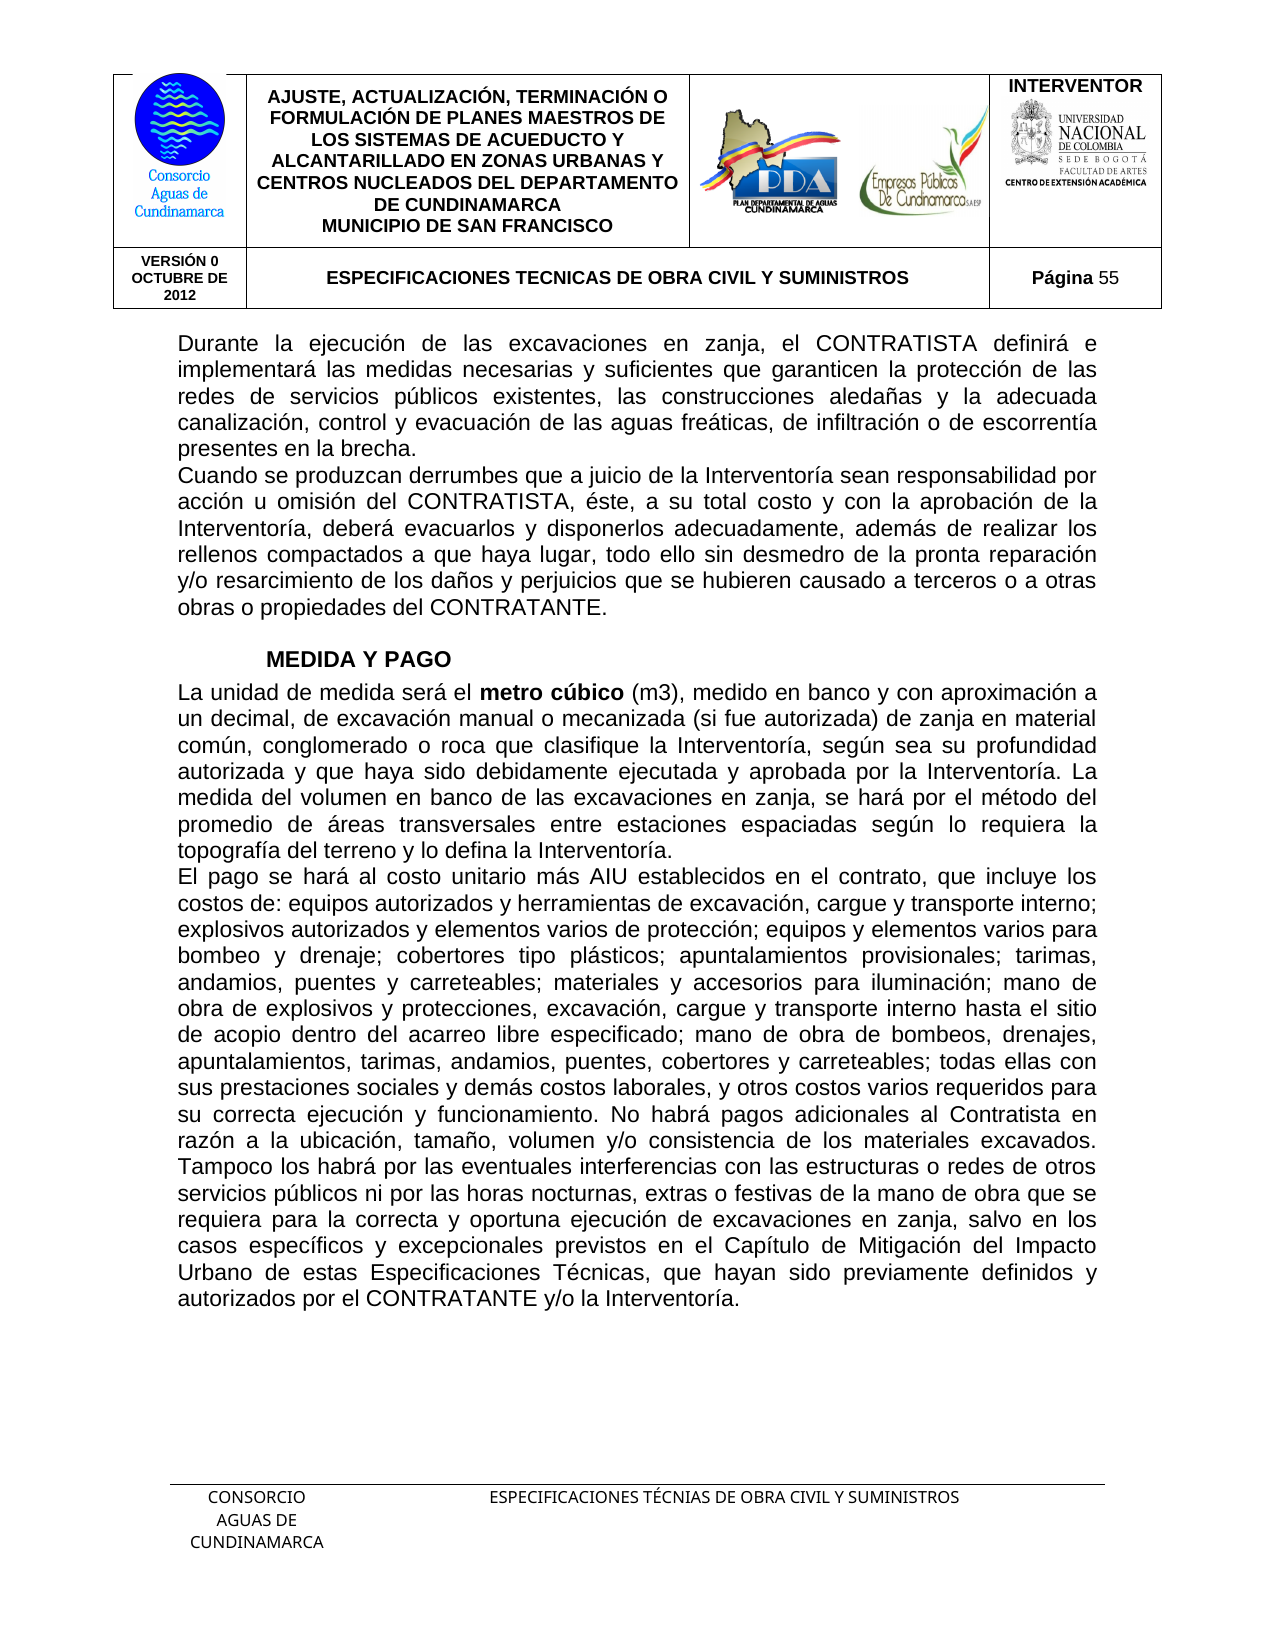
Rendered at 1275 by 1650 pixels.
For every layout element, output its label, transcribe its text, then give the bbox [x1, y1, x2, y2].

text El pago se hará al costo unitario más AIU establecidos en el contrato, que incluye los costos de: equipos autorizados y herramientas de excavación, cargue y transporte interno; explosivos autorizados y elementos varios de protección; equipos y elementos varios para bombeo y drenaje; cobertores tipo plásticos; apuntalamientos provisionales; tarimas, andamios, puentes y carreteables; materiales y accesorios para iluminación; mano de obra de explosivos y protecciones, excavación, cargue y transporte interno hasta el sitio de acopio dentro del acarreo libre especificado; mano de obra de bombeos, drenajes, apuntalamientos, tarimas, andamios, puentes, cobertores y carreteables; todas ellas con sus prestaciones sociales y demás costos laborales, y otros costos varios requeridos para su correcta ejecución y funcionamiento. No habrá pagos adicionales al Contratista en razón a la ubicación, tamaño, volumen y/o consistencia de los materiales excavados. Tampoco los habrá por las eventuales interferencias con las estructuras o redes de otros servicios públicos ni por las horas nocturnas, extras o festivas de la mano de obra que se requiera para la correcta y oportuna ejecución de excavaciones en zanja, salvo en los casos específicos y excepcionales previstos en el Capítulo de Mitigación del Impacto Urbano de estas Especificaciones Técnicas, que hayan sido previamente definidos y autorizados por el CONTRATANTE y/o la Interventoría. [177, 863, 1098, 1311]
picture [699, 108, 841, 214]
picture [132, 73, 227, 218]
text La unidad de medida será el metro cúbico (m3), medido en banco y con aproximación a un decimal, de excavación manual o mecanizada (si fue autorizada) de zanja en material común, conglomerado o roca que clasifique la Interventoría, según sea su profundidad autorizada y que haya sido debidamente ejecutada y aprobada por la Interventoría. La medida del volumen en banco de las excavaciones en zanja, se hará por el método del promedio de áreas transversales entre estaciones espaciadas según lo requiera la topografía del terreno y lo defina la Interventoría. [177, 679, 1098, 863]
picture [1001, 96, 1150, 188]
text Durante la ejecución de las excavaciones en zanja, el CONTRATISTA definirá e implementará las medidas necesarias y suficientes que garanticen la protección de las redes de servicios públicos existentes, las construcciones aledañas y la adecuada canalización, control y evacuación de las aguas freáticas, de infiltración o de escorrentía presentes en la brecha. [177, 330, 1098, 462]
subtitle MEDIDA Y PAGO [266, 646, 1098, 673]
picture [858, 105, 990, 217]
text Cuando se produzcan derrumbes que a juicio de la Interventoría sean responsabilidad por acción u omisión del CONTRATISTA, éste, a su total costo y con la aprobación de la Interventoría, deberá evacuarlos y disponerlos adecuadamente, además de realizar los rellenos compactados a que haya lugar, todo ello sin desmedro de la pronta reparación y/o resarcimiento de los daños y perjuicios que se hubieren causado a terceros o a otras obras o propiedades del CONTRATANTE. [177, 462, 1098, 620]
